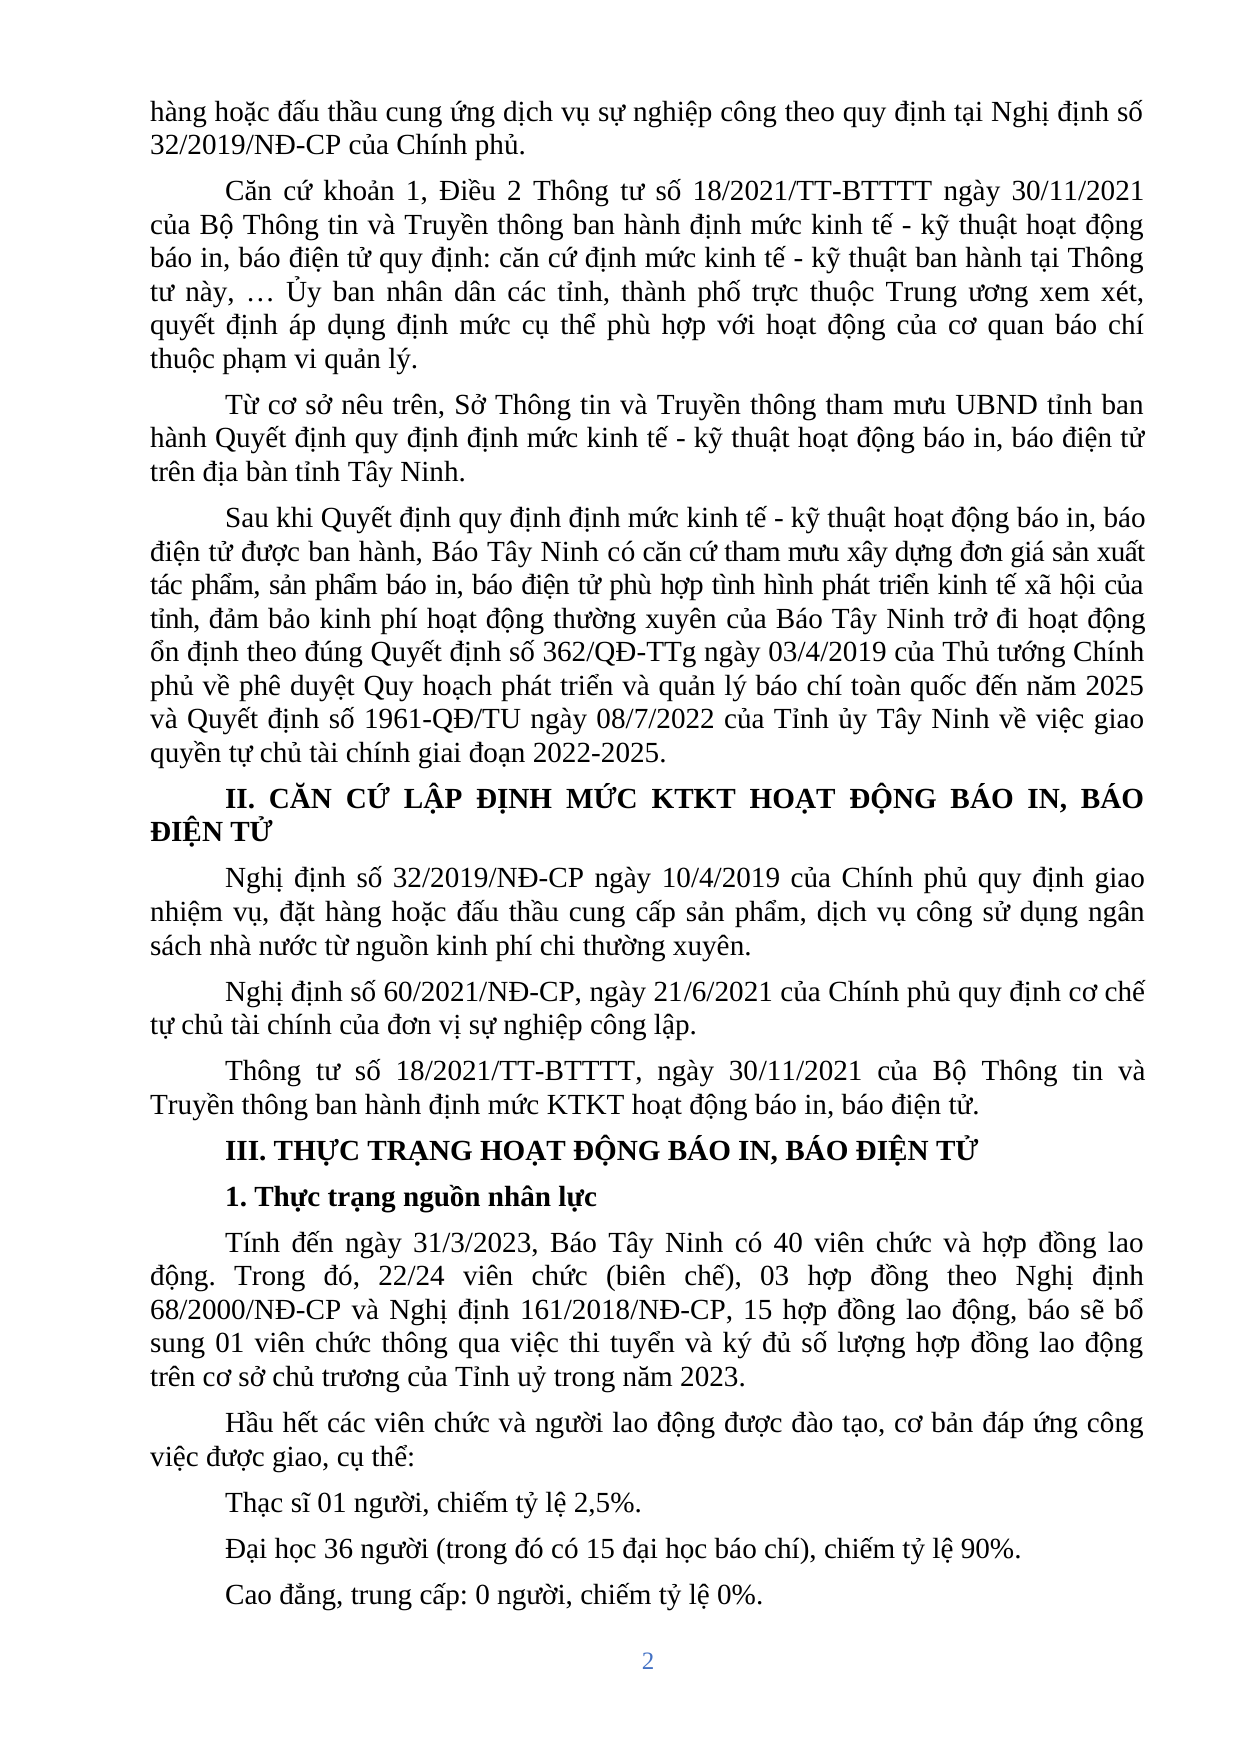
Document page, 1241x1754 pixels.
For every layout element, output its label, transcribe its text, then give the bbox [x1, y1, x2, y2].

text Từ cơ sở nêu trên, Sở Thông tin và Truyền thông tham mưu UBND tỉnh ban hành Quyết định quy định định mức kinh tế - kỹ thuật hoạt động báo in, báo điện tử trên địa bàn tỉnh Tây Ninh. [150, 387, 1146, 488]
text II. CĂN CỨ LẬP ĐỊNH MỨC KTKT HOẠT ĐỘNG BÁO IN, BÁO ĐIỆN TỬ [150, 781, 1146, 848]
text Thạc sĩ 01 người, chiếm tỷ lệ 2,5%. [150, 1485, 1146, 1518]
text Cao đẳng, trung cấp: 0 người, chiếm tỷ lệ 0%. [150, 1577, 1146, 1610]
text Nghị định số 32/2019/NĐ-CP ngày 10/4/2019 của Chính phủ quy định giao nhiệm vụ, đặt hàng hoặc đấu thầu cung cấp sản phẩm, dịch vụ công sử dụng ngân sách nhà nước từ nguồn kinh phí chi thường xuyên. [150, 861, 1146, 961]
text III. THỰC TRẠNG HOẠT ĐỘNG BÁO IN, BÁO ĐIỆN TỬ [150, 1133, 1146, 1166]
text Sau khi Quyết định quy định định mức kinh tế - kỹ thuật hoạt động báo in, báo điện tử được ban hành, Báo Tây Ninh có căn cứ tham mưu xây dựng đơn giá sản xuất tác phẩm, sản phẩm báo in, báo điện tử phù hợp tình hình phát triển kinh tế xã hội của tỉnh, đảm bảo kinh phí hoạt động thường xuyên của Báo Tây Ninh trở đi hoạt động ổn định theo đúng Quyết định số 362/QĐ-TTg ngày 03/4/2019 của Thủ tướng Chính phủ về phê duyệt Quy hoạch phát triển và quản lý báo chí toàn quốc đến năm 2025 và Quyết định số 1961-QĐ/TU ngày 08/7/2022 của Tỉnh ủy Tây Ninh về việc giao quyền tự chủ tài chính giai đoạn 2022-2025. [150, 500, 1146, 768]
text Nghị định số 60/2021/NĐ-CP, ngày 21/6/2021 của Chính phủ quy định cơ chế tự chủ tài chính của đơn vị sự nghiệp công lập. [150, 974, 1146, 1041]
text Tính đến ngày 31/3/2023, Báo Tây Ninh có 40 viên chức và hợp đồng lao động. Trong đó, 22/24 viên chức (biên chế), 03 hợp đồng theo Nghị định 68/2000/NĐ-CP và Nghị định 161/2018/NĐ-CP, 15 hợp đồng lao động, báo sẽ bổ sung 01 viên chức thông qua việc thi tuyển và ký đủ số lượng hợp đồng lao động trên cơ sở chủ trương của Tỉnh uỷ trong năm 2023. [150, 1225, 1146, 1393]
text Đại học 36 người (trong đó có 15 đại học báo chí), chiếm tỷ lệ 90%. [150, 1531, 1146, 1564]
text Hầu hết các viên chức và người lao động được đào tạo, cơ bản đáp ứng công việc được giao, cụ thể: [150, 1405, 1146, 1472]
text Căn cứ khoản 1, Điều 2 Thông tư số 18/2021/TT-BTTTT ngày 30/11/2021 của Bộ Thông tin và Truyền thông ban hành định mức kinh tế - kỹ thuật hoạt động báo in, báo điện tử quy định: căn cứ định mức kinh tế - kỹ thuật ban hành tại Thông tư này, … Ủy ban nhân dân các tỉnh, thành phố trực thuộc Trung ương xem xét, quyết định áp dụng định mức cụ thể phù hợp với hoạt động của cơ quan báo chí thuộc phạm vi quản lý. [150, 173, 1146, 374]
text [150, 94, 1146, 161]
text 1. Thực trạng nguồn nhân lực [150, 1179, 1146, 1212]
text Thông tư số 18/2021/TT-BTTTT, ngày 30/11/2021 của Bộ Thông tin và Truyền thông ban hành định mức KTKT hoạt động báo in, báo điện tử. [150, 1053, 1146, 1120]
